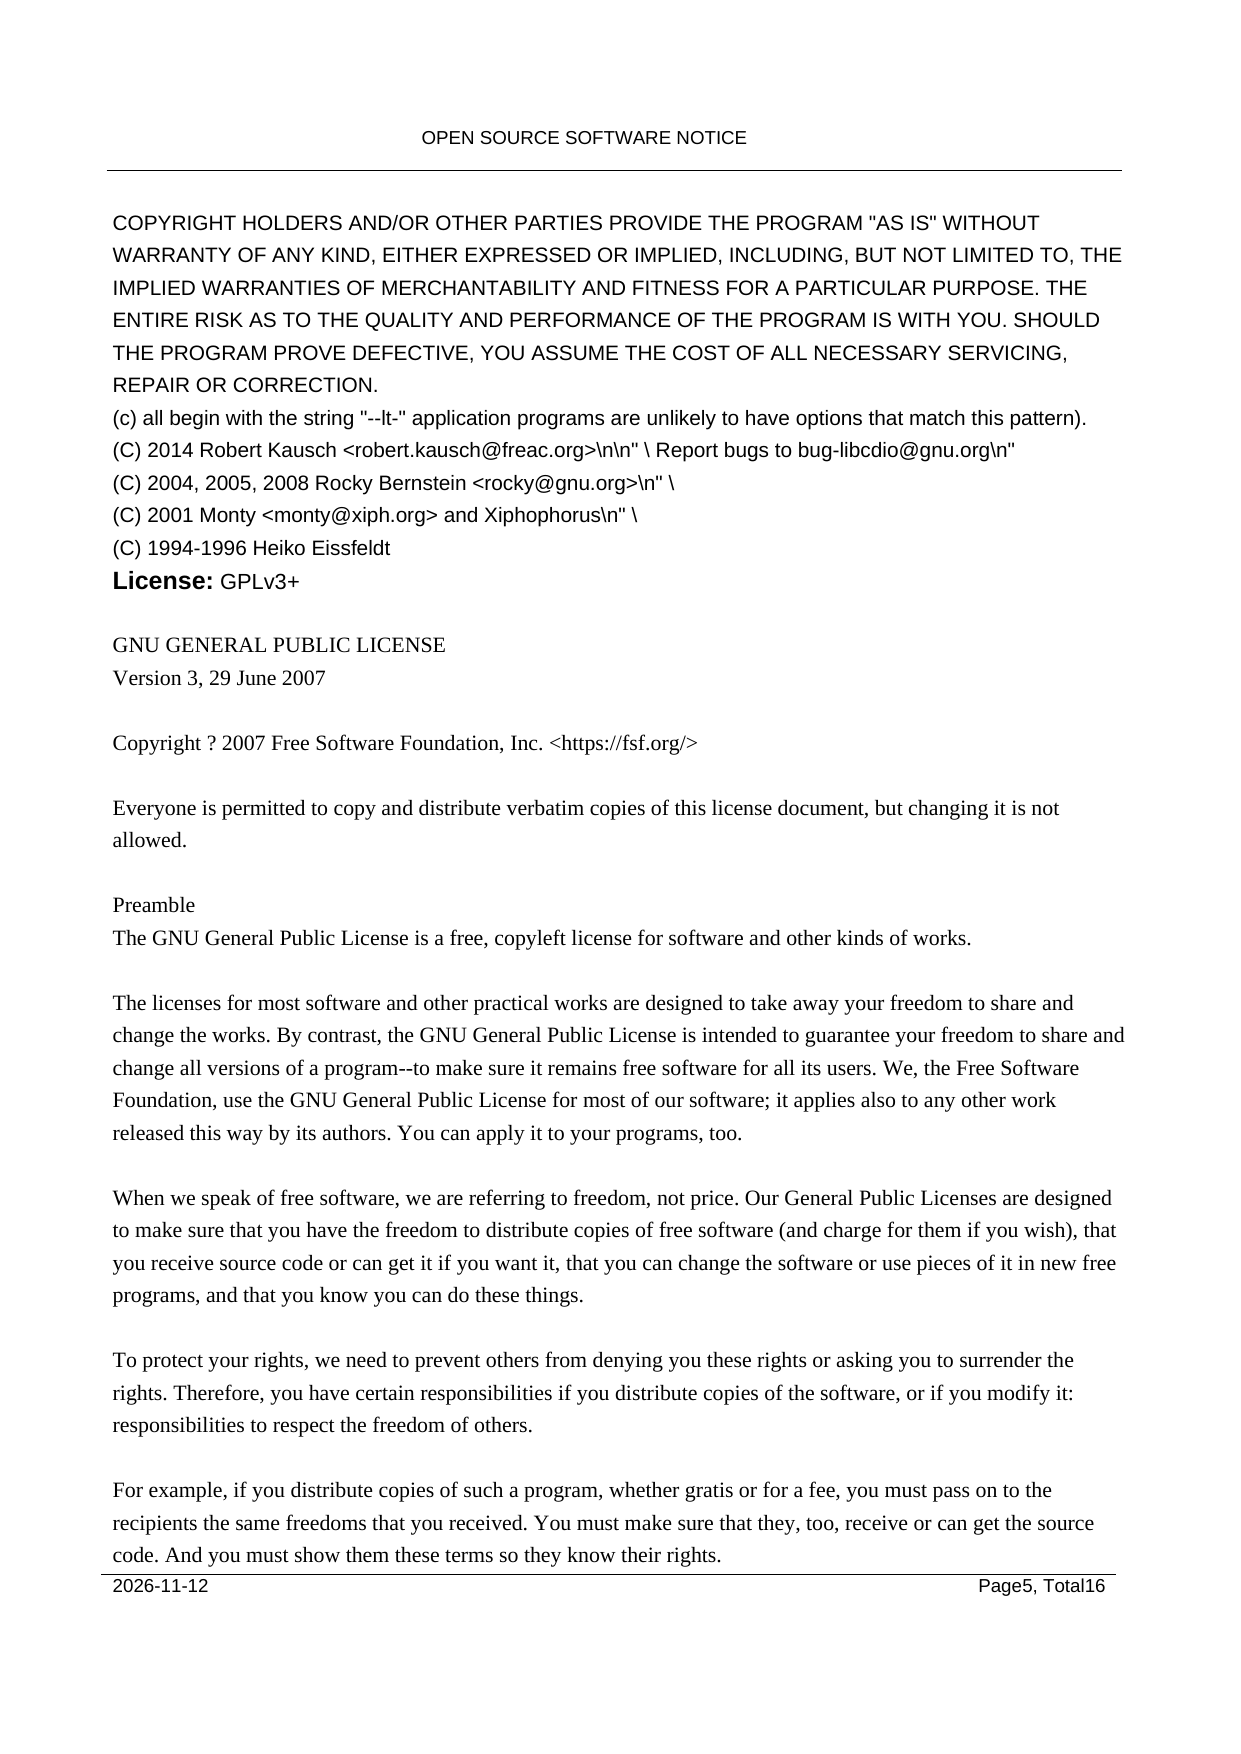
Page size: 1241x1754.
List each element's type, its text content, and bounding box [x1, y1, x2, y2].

text (C) 2014 Robert Kausch <robert.kausch@freac.org>\n\n" \ Report bugs to bug-libcdio@gnu.org\n" [112, 434, 1128, 466]
text (C) 2001 Monty <monty@xiph.org> and Xiphophorus\n" \ [112, 499, 1128, 531]
text (c) all begin with the string "--lt-" application programs are unlikely to have options that match this pattern). [112, 401, 1128, 434]
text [112, 564, 1128, 1571]
text (C) 1994-1996 Heiko Eissfeldt [112, 531, 1128, 564]
text COPYRIGHT HOLDERS AND/OR OTHER PARTIES PROVIDE THE PROGRAM "AS IS" WITHOUT WARRANTY OF ANY KIND, EITHER EXPRESSED OR IMPLIED, INCLUDING, BUT NOT LIMITED TO, THE IMPLIED WARRANTIES OF MERCHANTABILITY AND FITNESS FOR A PARTICULAR PURPOSE. THE ENTIRE RISK AS TO THE QUALITY AND PERFORMANCE OF THE PROGRAM IS WITH YOU. SHOULD THE PROGRAM PROVE DEFECTIVE, YOU ASSUME THE COST OF ALL NECESSARY SERVICING, REPAIR OR CORRECTION. [112, 206, 1128, 401]
text (C) 2004, 2005, 2008 Rocky Bernstein <rocky@gnu.org>\n" \ [112, 466, 1128, 499]
